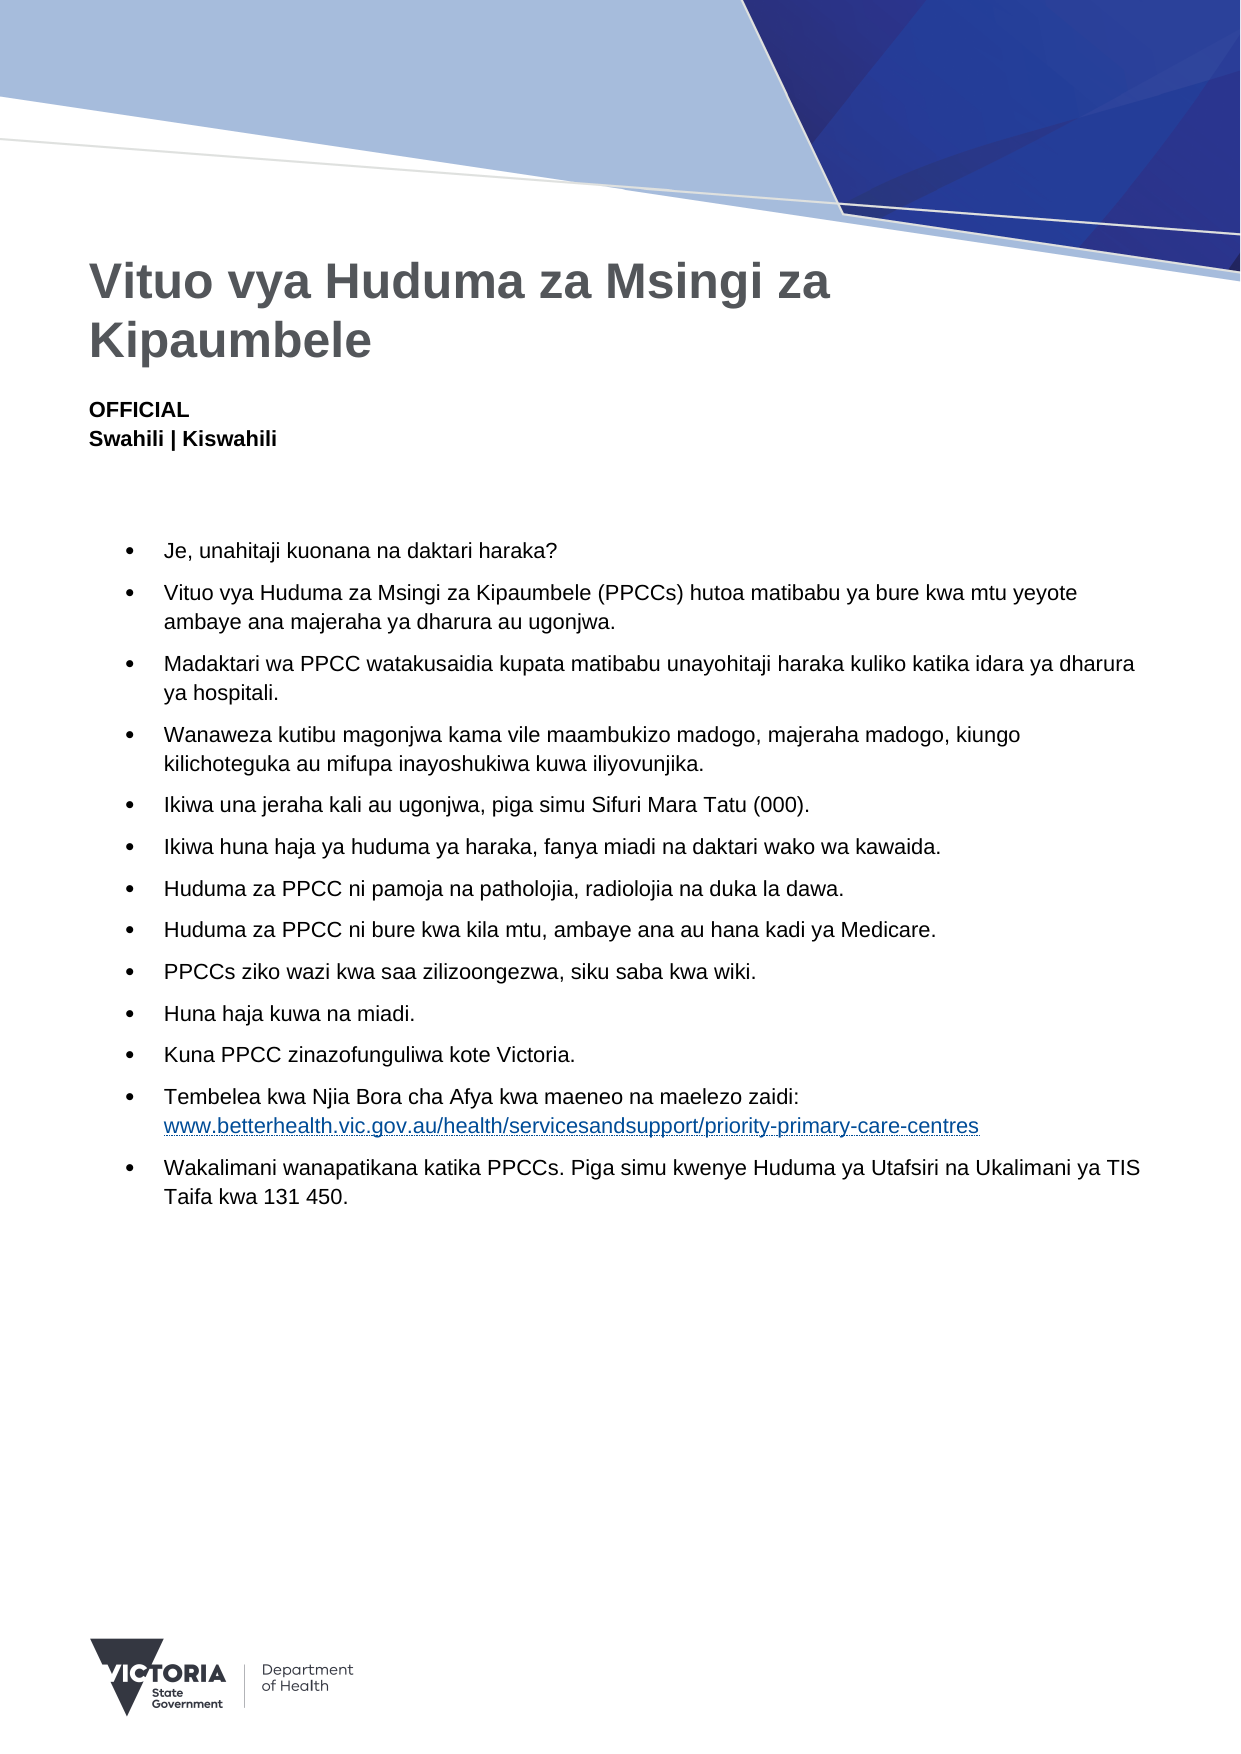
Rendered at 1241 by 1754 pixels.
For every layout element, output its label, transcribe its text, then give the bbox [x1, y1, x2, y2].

list Huduma za PPCC ni bure kwa kila mtu, ambaye ana au hana kadi ya Medicare. [126, 913, 1152, 943]
list Kuna PPCC zinazofunguliwa kote Victoria. [126, 1038, 1152, 1068]
list Huna haja kuwa na miadi. [126, 997, 1152, 1026]
picture [2, 1593, 1241, 1752]
list Madaktari wa PPCC watakusaidia kupata matibabu unayohitaji haraka kuliko katika idara ya dharura ya hospitali. [126, 647, 1152, 705]
table_cell Swahili | Kiswahili [89, 393, 945, 451]
list PPCCs ziko wazi kwa saa zilizoongezwa, siku saba kwa wiki. [126, 955, 1152, 984]
table_header Vituo vya Huduma za Msingi za Kipaumbele [89, 74, 945, 393]
list Wanaweza kutibu magonjwa kama vile maambukizo madogo, majeraha madogo, kiungo kilichoteguka au mifupa inayoshukiwa kuwa iliyovunjika. [126, 718, 1152, 776]
list Huduma za PPCC ni pamoja na patholojia, radiolojia na duka la dawa. [126, 872, 1152, 901]
list Wakalimani wanapatikana katika PPCCs. Piga simu kwenye Huduma ya Utafsiri na Ukalimani ya TIS Taifa kwa 131 450. [126, 1151, 1152, 1209]
list Ikiwa huna haja ya huduma ya haraka, fanya miadi na daktari wako wa kawaida. [126, 830, 1152, 859]
list Vituo vya Huduma za Msingi za Kipaumbele (PPCCs) hutoa matibabu ya bure kwa mtu yeyote ambaye ana majeraha ya dharura au ugonjwa. [126, 576, 1152, 634]
list Ikiwa una jeraha kali au ugonjwa, piga simu Sifuri Mara Tatu (000). [126, 788, 1152, 818]
list Je, unahitaji kuonana na daktari haraka? [126, 534, 1152, 563]
picture [0, 0, 1241, 284]
list Tembelea kwa Njia Bora cha Afya kwa maeneo na maelezo zaidi: www.betterhealth.vic.gov.au/health/servicesandsupport/priority-primary-care-centres [126, 1080, 1152, 1138]
